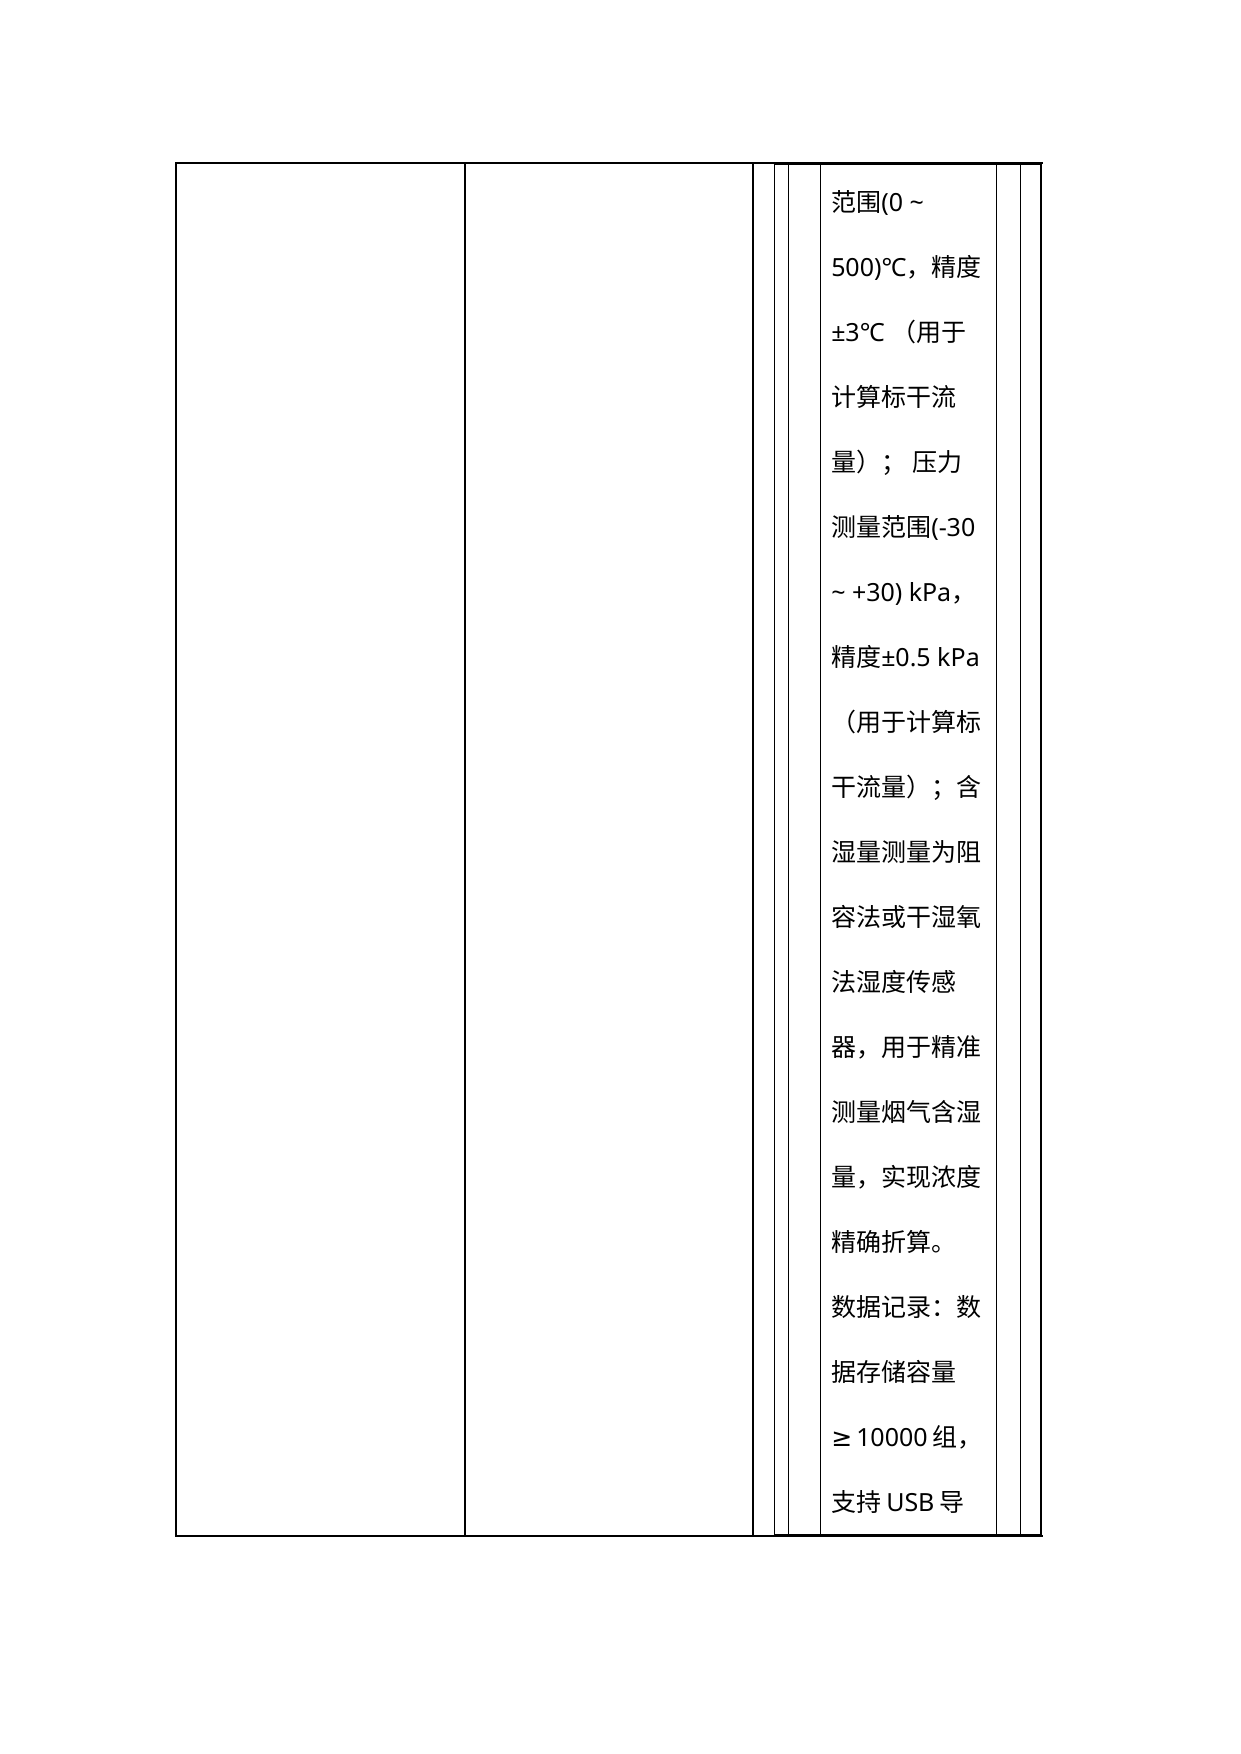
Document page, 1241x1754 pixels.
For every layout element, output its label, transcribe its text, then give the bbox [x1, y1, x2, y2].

table_cell [1021, 165, 1040, 1534]
table_cell [466, 164, 752, 1535]
table_cell [754, 164, 774, 1535]
table_cell [775, 165, 788, 1534]
table_cell [789, 165, 820, 1534]
table_cell 1 [177, 164, 464, 1535]
table_cell [997, 165, 1020, 1534]
table_cell [821, 165, 996, 1534]
